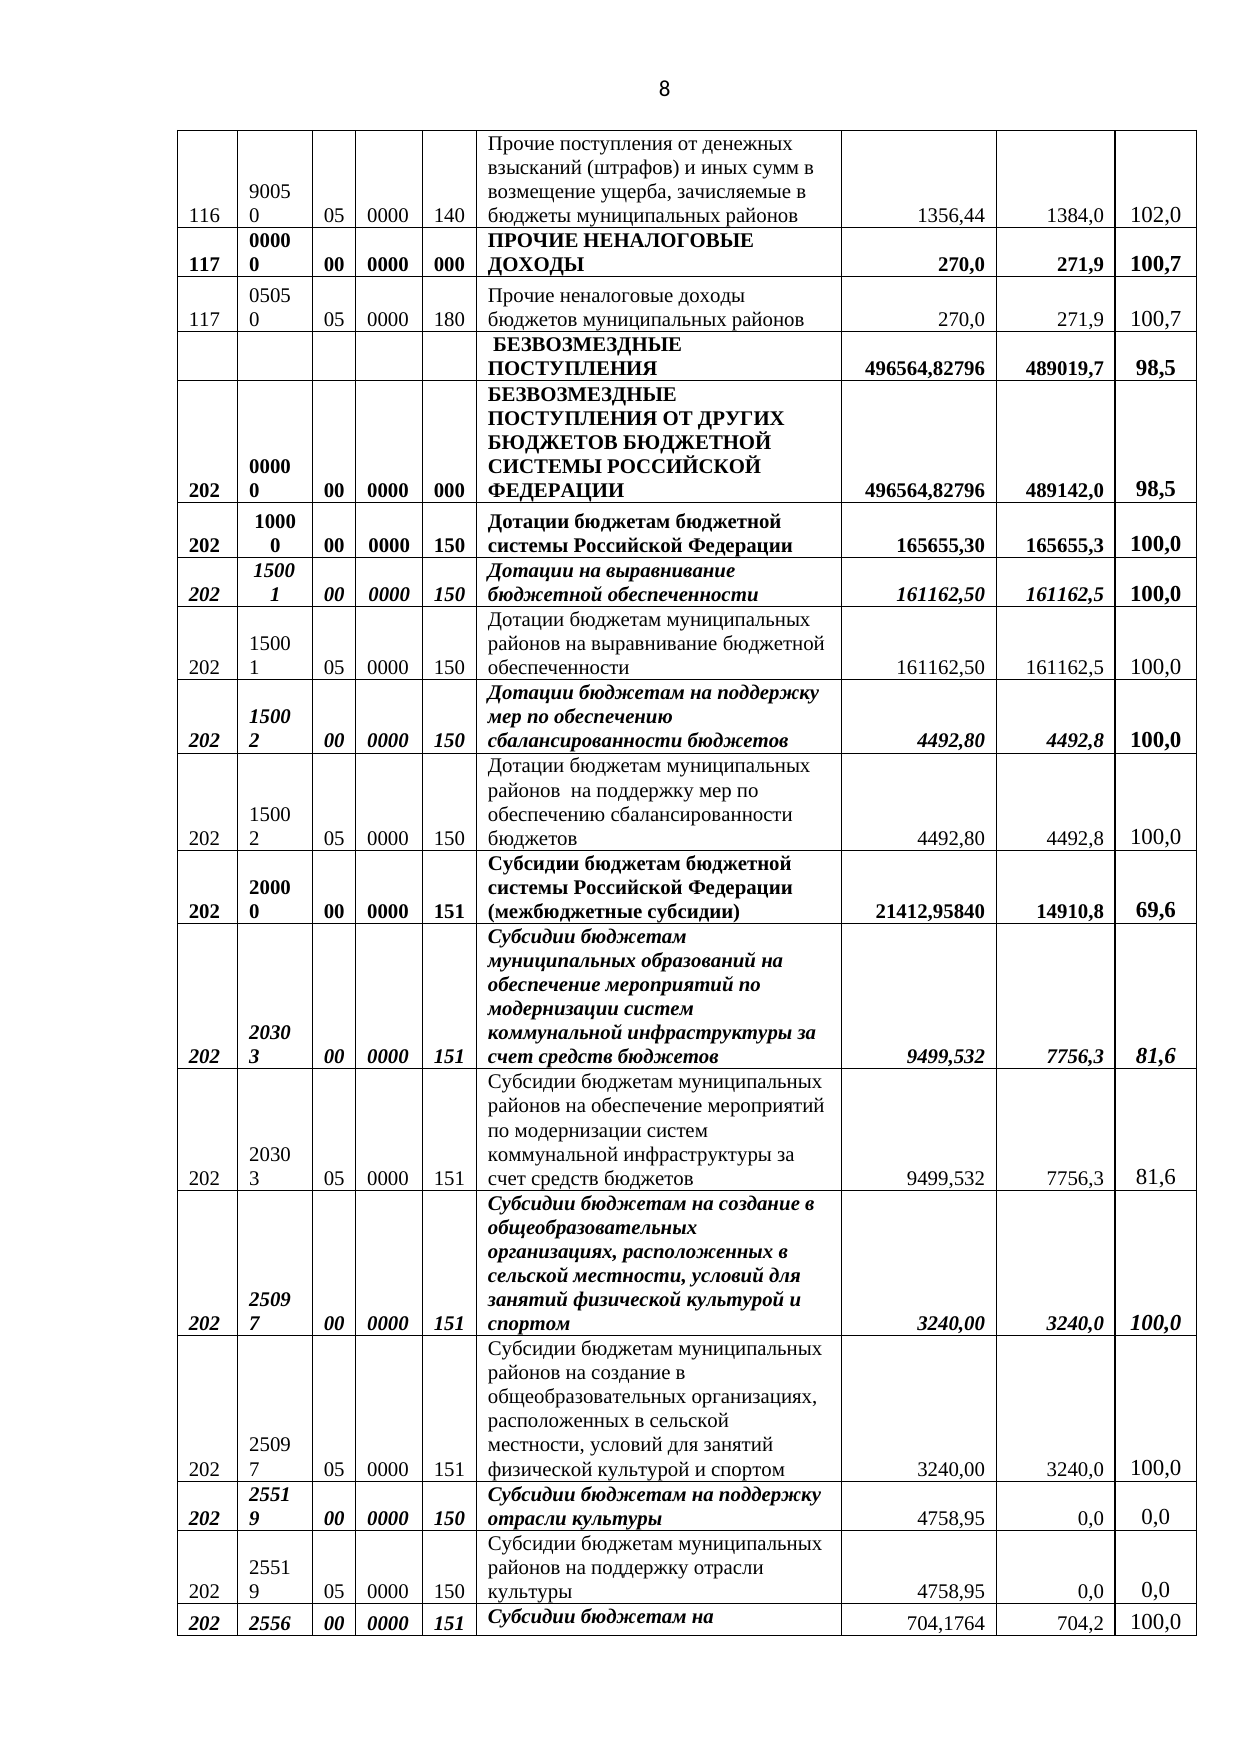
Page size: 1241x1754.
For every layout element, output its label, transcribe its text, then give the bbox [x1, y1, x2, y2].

table_cell 0000 [356, 503, 422, 557]
table_cell 0000 [356, 1191, 422, 1335]
table_cell 704,1764 [842, 1604, 996, 1635]
table_cell 202 [178, 1069, 237, 1190]
table_cell 161162,5 [997, 607, 1114, 679]
table_cell 00000 [238, 228, 312, 276]
table_cell 00 [313, 1604, 355, 1635]
table_cell 202 [178, 381, 237, 502]
table_cell 00 [313, 228, 355, 276]
table_cell 9499,532 [842, 1069, 996, 1190]
table_cell 150 [423, 754, 476, 850]
table_cell 0,0 [997, 1482, 1114, 1530]
table_cell 116 [178, 131, 237, 227]
table_cell 15001 [238, 607, 312, 679]
table_cell 0000 [356, 1531, 422, 1603]
table_cell 100,0 [1116, 754, 1196, 850]
table_cell 151 [423, 1191, 476, 1335]
table_cell 151 [423, 1604, 476, 1635]
table_cell 3240,00 [842, 1336, 996, 1481]
table_cell 0,0 [1116, 1531, 1196, 1603]
table_cell 00 [313, 680, 355, 752]
table_cell 9499,532 [842, 924, 996, 1068]
table_cell 20000 [238, 851, 312, 923]
table_cell Дотации бюджетам бюджетной системы Российской Федерации [477, 503, 841, 557]
table_cell 0000 [356, 131, 422, 227]
table_cell 0000 [356, 1482, 422, 1530]
table_cell 25519 [238, 1531, 312, 1603]
table_cell 00 [313, 503, 355, 557]
table_cell 0000 [356, 1069, 422, 1190]
table_cell 1384,0 [997, 131, 1114, 227]
table_cell 98,5 [1116, 381, 1196, 502]
table_cell 150 [423, 503, 476, 557]
table_cell 05 [313, 1069, 355, 1190]
table_cell 00 [313, 1191, 355, 1335]
table_cell 00 [313, 558, 355, 606]
table_cell 165655,30 [842, 503, 996, 557]
table_cell 14910,8 [997, 851, 1114, 923]
table_cell 25097 [238, 1191, 312, 1335]
table_cell Субсидии бюджетам на создание в общеобразовательных организациях, расположенных в сельской местности, условий для занятий физической культурой и спортом [477, 1191, 841, 1335]
table_cell 151 [423, 1336, 476, 1481]
table_cell БЕЗВОЗМЕЗДНЫЕ ПОСТУПЛЕНИЯ ОТ ДРУГИХ БЮДЖЕТОВ БЮДЖЕТНОЙ СИСТЕМЫ РОССИЙСКОЙ ФЕДЕРАЦИИ [477, 381, 841, 502]
table_cell 0000 [356, 1604, 422, 1635]
table_cell 7756,3 [997, 1069, 1114, 1190]
table_cell 202 [178, 1604, 237, 1635]
table_cell Дотации на выравнивание бюджетной обеспеченности [477, 558, 841, 606]
table_cell 151 [423, 924, 476, 1068]
table_cell 15002 [238, 754, 312, 850]
table_cell [178, 332, 237, 380]
table_cell 202 [178, 1482, 237, 1530]
table_cell 100,0 [1116, 558, 1196, 606]
table_cell 0000 [356, 754, 422, 850]
table_cell 0000 [356, 924, 422, 1068]
table_cell 000 [423, 381, 476, 502]
table_cell 4492,80 [842, 754, 996, 850]
table_cell ПРОЧИЕ НЕНАЛОГОВЫЕ ДОХОДЫ [477, 228, 841, 276]
table_cell 140 [423, 131, 476, 227]
table_cell 15002 [238, 680, 312, 752]
table_cell Прочие поступления от денежных взысканий (штрафов) и иных сумм в возмещение ущерба, зачисляемые в бюджеты муниципальных районов [477, 131, 841, 227]
table_cell 00 [313, 924, 355, 1068]
table_cell 4492,80 [842, 680, 996, 752]
table_cell 05 [313, 277, 355, 331]
table_cell 150 [423, 607, 476, 679]
table_cell [238, 332, 312, 380]
table_cell 3240,0 [997, 1336, 1114, 1481]
table_cell 270,0 [842, 277, 996, 331]
table_cell 102,0 [1116, 131, 1196, 227]
table_cell [313, 332, 355, 380]
table_cell 100,0 [1116, 1336, 1196, 1481]
table_cell 151 [423, 1069, 476, 1190]
table_cell 202 [178, 1531, 237, 1603]
table_cell 202 [178, 851, 237, 923]
table_cell 05 [313, 131, 355, 227]
table_cell 25567 [238, 1604, 312, 1635]
table_cell 704,2 [997, 1604, 1114, 1635]
table_cell 98,5 [1116, 332, 1196, 380]
table_cell Субсидии бюджетам на поддержку отрасли культуры [477, 1482, 841, 1530]
table_cell 271,9 [997, 277, 1114, 331]
table_cell 496564,82796 [842, 332, 996, 380]
table_cell 0000 [356, 277, 422, 331]
table_cell 15001 [238, 558, 312, 606]
table_cell 4492,8 [997, 680, 1114, 752]
table_cell 271,9 [997, 228, 1114, 276]
table_cell 100,0 [1116, 1191, 1196, 1335]
table_cell Субсидии бюджетам муниципальных образований на обеспечение мероприятий по модернизации систем коммунальной инфраструктуры за счет средств бюджетов [477, 924, 841, 1068]
table_cell 0000 [356, 607, 422, 679]
table_cell 000 [423, 228, 476, 276]
table_cell 4758,95 [842, 1482, 996, 1530]
table_cell Дотации бюджетам на поддержку мер по обеспечению сбалансированности бюджетов [477, 680, 841, 752]
table_cell 0000 [356, 1336, 422, 1481]
table_cell 100,0 [1116, 680, 1196, 752]
table_cell 21412,95840 [842, 851, 996, 923]
table_cell Субсидии бюджетам муниципальных районов на поддержку отрасли культуры [477, 1531, 841, 1603]
table_cell 10000 [238, 503, 312, 557]
table_cell 05 [313, 1336, 355, 1481]
table_cell 00000 [238, 381, 312, 502]
table_cell 496564,82796 [842, 381, 996, 502]
table_cell 180 [423, 277, 476, 331]
table_cell [423, 332, 476, 380]
table_cell 202 [178, 607, 237, 679]
table_cell БЕЗВОЗМЕЗДНЫЕ ПОСТУПЛЕНИЯ [477, 332, 841, 380]
table_cell 150 [423, 1531, 476, 1603]
table_cell 25097 [238, 1336, 312, 1481]
table_cell Субсидии бюджетам муниципальных районов на обеспечение мероприятий по модернизации систем коммунальной инфраструктуры за счет средств бюджетов [477, 1069, 841, 1190]
table_cell 20303 [238, 924, 312, 1068]
table_cell 0000 [356, 228, 422, 276]
table_cell 100,0 [1116, 1604, 1196, 1635]
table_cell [477, 1604, 841, 1635]
table_cell 0000 [356, 680, 422, 752]
table_cell 00 [313, 851, 355, 923]
table_cell Субсидии бюджетам бюджетной системы Российской Федерации (межбюджетные субсидии) [477, 851, 841, 923]
table_cell 1356,44 [842, 131, 996, 227]
table_cell 100,0 [1116, 607, 1196, 679]
table_cell 151 [423, 851, 476, 923]
table_cell 202 [178, 1191, 237, 1335]
table_cell 81,6 [1116, 924, 1196, 1068]
table_cell 05050 [238, 277, 312, 331]
table_cell 202 [178, 754, 237, 850]
table_cell 05 [313, 754, 355, 850]
table_cell Субсидии бюджетам муниципальных районов на создание в общеобразовательных организациях, расположенных в сельской местности, условий для занятий физической культурой и спортом [477, 1336, 841, 1481]
table_cell 100,7 [1116, 228, 1196, 276]
table_cell 161162,50 [842, 558, 996, 606]
table_cell 05 [313, 607, 355, 679]
table_cell 202 [178, 924, 237, 1068]
table_cell 150 [423, 680, 476, 752]
table_cell 69,6 [1116, 851, 1196, 923]
table_cell 202 [178, 558, 237, 606]
table_cell 161162,5 [997, 558, 1114, 606]
table_cell 0000 [356, 381, 422, 502]
table_cell 20303 [238, 1069, 312, 1190]
table_cell 0,0 [997, 1531, 1114, 1603]
table_cell 0,0 [1116, 1482, 1196, 1530]
table_cell 0000 [356, 851, 422, 923]
table_cell 489019,7 [997, 332, 1114, 380]
table_cell 4758,95 [842, 1531, 996, 1603]
table_cell 270,0 [842, 228, 996, 276]
table_cell 150 [423, 558, 476, 606]
table_cell 150 [423, 1482, 476, 1530]
table_cell 81,6 [1116, 1069, 1196, 1190]
table_cell [356, 332, 422, 380]
table_cell 100,7 [1116, 277, 1196, 331]
table_cell 117 [178, 228, 237, 276]
table_cell 100,0 [1116, 503, 1196, 557]
table_cell 202 [178, 680, 237, 752]
table_cell Дотации бюджетам муниципальных районов на поддержку мер по обеспечению сбалансированности бюджетов [477, 754, 841, 850]
table_cell 117 [178, 277, 237, 331]
table_cell 489142,0 [997, 381, 1114, 502]
table_cell 0000 [356, 558, 422, 606]
table_cell 4492,8 [997, 754, 1114, 850]
table_cell 7756,3 [997, 924, 1114, 1068]
table_cell 202 [178, 503, 237, 557]
table_cell 00 [313, 1482, 355, 1530]
table_cell 90050 [238, 131, 312, 227]
table_cell 05 [313, 1531, 355, 1603]
table_cell 3240,00 [842, 1191, 996, 1335]
table_cell 161162,50 [842, 607, 996, 679]
table_cell Прочие неналоговые доходы бюджетов муниципальных районов [477, 277, 841, 331]
table_cell 25519 [238, 1482, 312, 1530]
table_cell 00 [313, 381, 355, 502]
table_cell 202 [178, 1336, 237, 1481]
table_cell 3240,0 [997, 1191, 1114, 1335]
table_cell Дотации бюджетам муниципальных районов на выравнивание бюджетной обеспеченности [477, 607, 841, 679]
table_cell 165655,3 [997, 503, 1114, 557]
